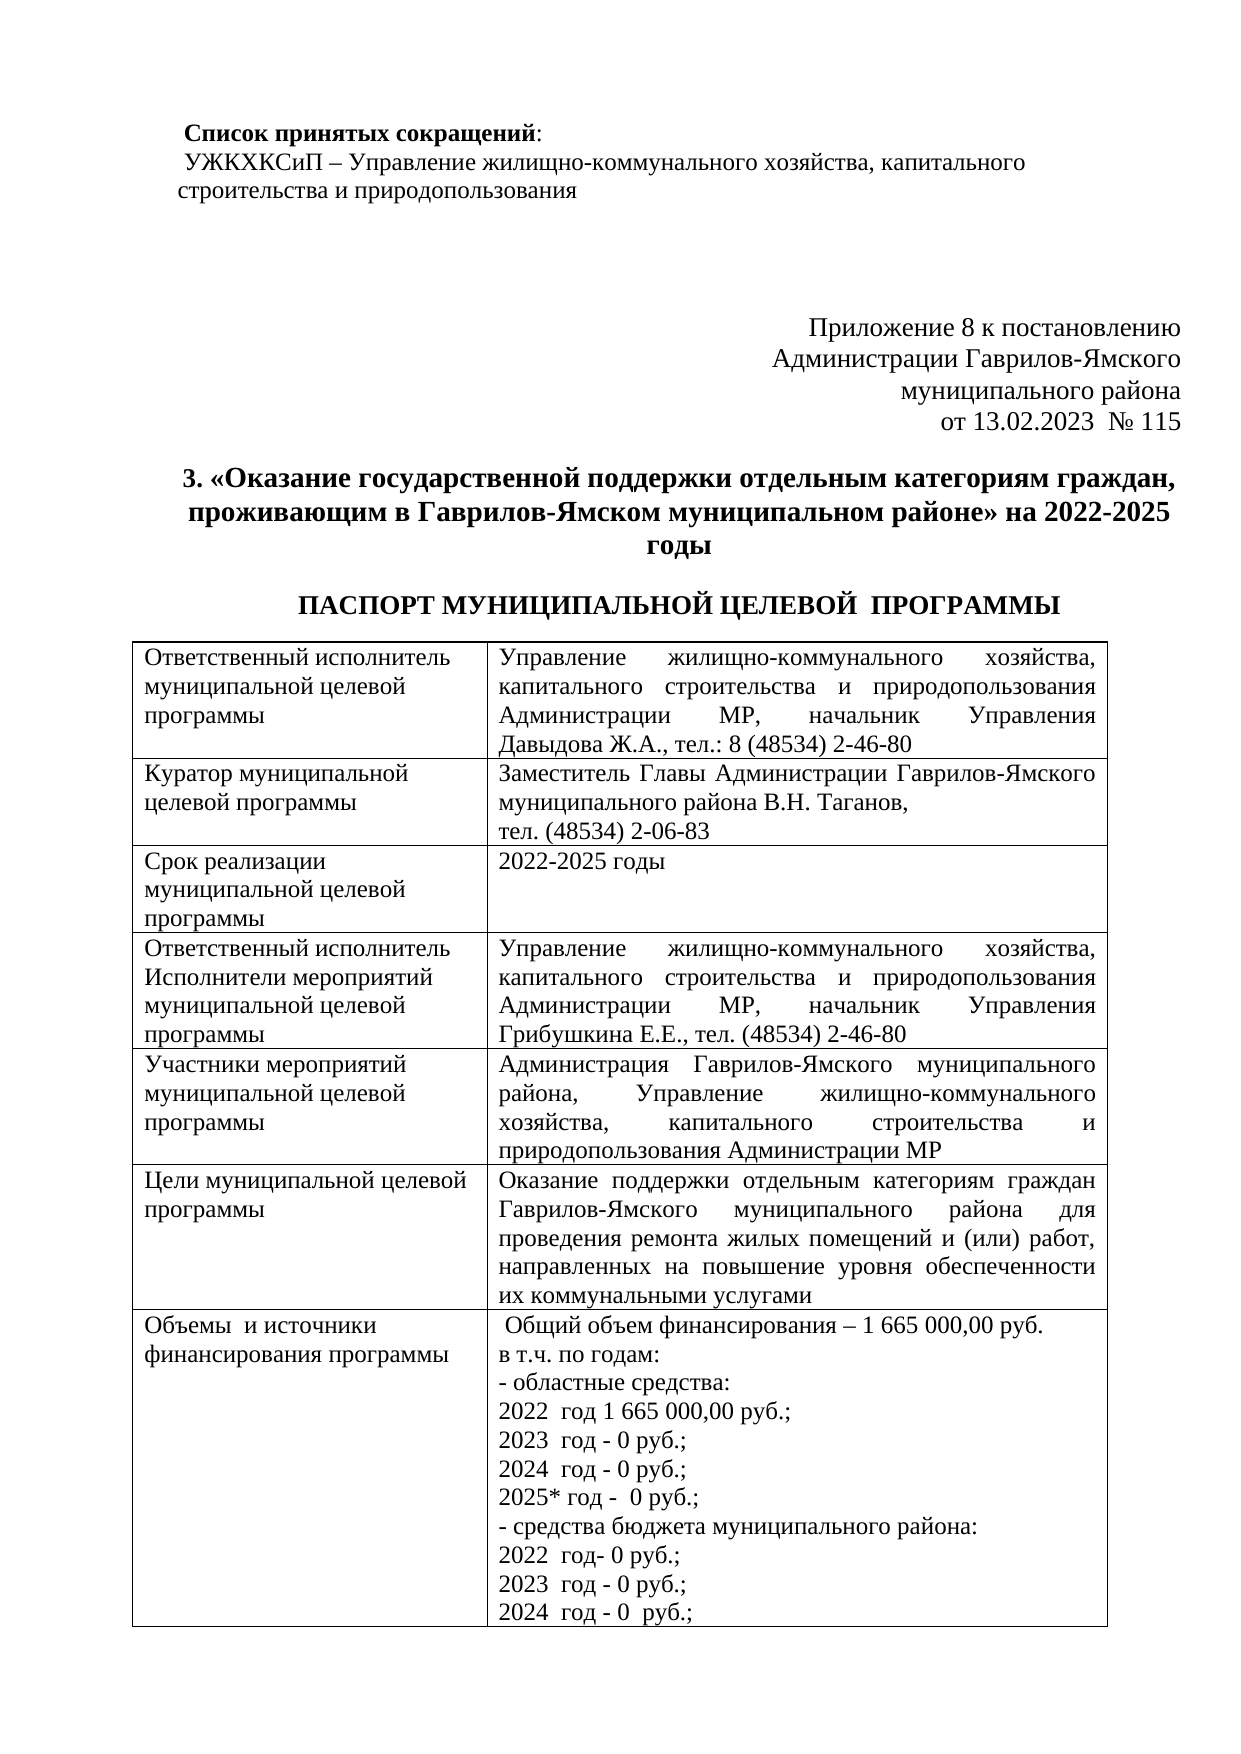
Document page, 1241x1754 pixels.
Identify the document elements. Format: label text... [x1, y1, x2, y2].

text ПАСПОРТ МУНИЦИПАЛЬНОЙ ЦЕЛЕВОЙ ПРОГРАММЫ [177, 589, 1181, 621]
list Список принятых сокращений: [177, 118, 1181, 147]
table_header Ответственный исполнитель муниципальной целевой программы [133, 643, 487, 757]
table_cell Срок реализации муниципальной целевой программы [133, 846, 487, 932]
table_cell Администрация Гаврилов-Ямского муниципального района, Управление жилищно-коммунального хозяйства, капитального строительства и природопользования Администрации МР [488, 1049, 1107, 1164]
text муниципального района [177, 374, 1181, 405]
table_header Управление жилищно-коммунального хозяйства, капитального строительства и природопользования Администрации МР, начальник Управления Давыдова Ж.А., тел.: 8 (48534) 2-46-80 [488, 643, 1107, 757]
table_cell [133, 1310, 487, 1626]
table_cell 2022-2025 годы [488, 846, 1107, 932]
table_cell Оказание поддержки отдельным категориям граждан Гаврилов-Ямского муниципального района для проведения ремонта жилых помещений и (или) работ, направленных на повышение уровня обеспеченности их коммунальными услугами [488, 1165, 1107, 1309]
table_cell Управление жилищно-коммунального хозяйства, капитального строительства и природопользования Администрации МР, начальник Управления Грибушкина Е.Е., тел. (48534) 2-46-80 [488, 933, 1107, 1048]
table_cell Участники мероприятий муниципальной целевой программы [133, 1049, 487, 1164]
table_cell Заместитель Главы Администрации Гаврилов-Ямского муниципального района В.Н. Таганов, тел. (48534) 2-06-83 [488, 759, 1107, 845]
text Администрации Гаврилов-Ямского [177, 343, 1181, 374]
table_cell Ответственный исполнитель Исполнители мероприятий муниципальной целевой программы [133, 933, 487, 1048]
text 3. «Оказание государственной поддержки отдельным категориям граждан, проживающим в Гаврилов-Ямском муниципальном районе» на 2022-2025 годы [177, 460, 1181, 561]
text Приложение 8 к постановлению [177, 311, 1181, 343]
text от 13.02.2023 № 115 [177, 405, 1181, 436]
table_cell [488, 1310, 1107, 1626]
list УЖКХКСиП – Управление жилищно-коммунального хозяйства, капитального строительства и природопользования [177, 147, 1181, 204]
table_cell Куратор муниципальной целевой программы [133, 759, 487, 845]
table_cell Цели муниципальной целевой программы [133, 1165, 487, 1309]
